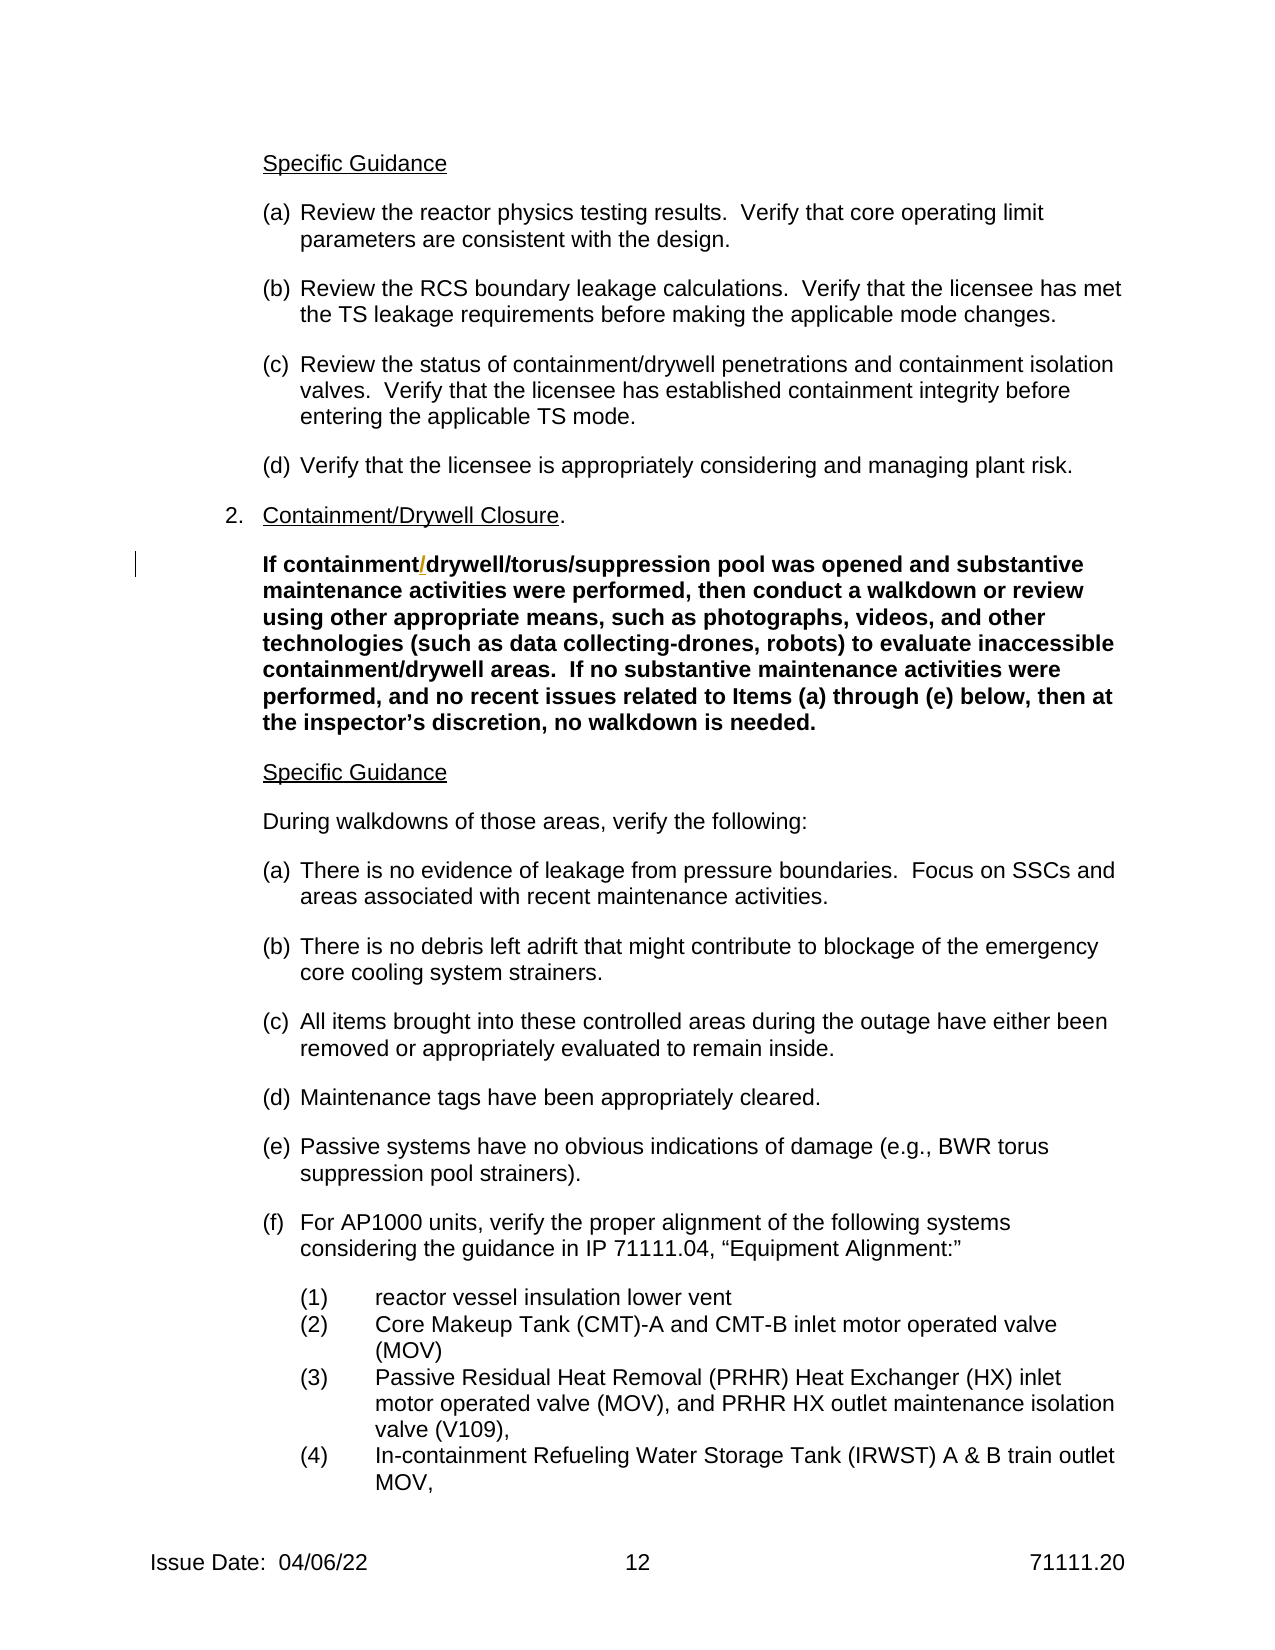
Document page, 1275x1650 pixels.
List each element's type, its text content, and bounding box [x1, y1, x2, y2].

list In-containment Refueling Water Storage Tank (IRWST) A & B train outlet MOV, [300, 1442, 1125, 1495]
list There is no evidence of leakage from pressure boundaries. Focus on SSCs and areas associated with recent maintenance activities. [262, 857, 1125, 910]
list Passive systems have no obvious indications of damage (e.g., BWR torus suppression pool strainers). [262, 1133, 1125, 1186]
text Specific Guidance [262, 758, 1125, 785]
text Specific Guidance [262, 150, 1125, 176]
list For AP1000 units, verify the proper alignment of the following systems considering the guidance in IP 71111.04, “Equipment Alignment:” [262, 1209, 1125, 1261]
list There is no debris left adrift that might contribute to blockage of the emergency core cooling system strainers. [262, 933, 1125, 985]
list Review the reactor physics testing results. Verify that core operating limit parameters are consistent with the design. [262, 199, 1125, 252]
list Review the RCS boundary leakage calculations. Verify that the licensee has met the TS leakage requirements before making the applicable mode changes. [262, 275, 1125, 328]
text If containmentdrywell/torus/suppression pool was opened and substantive maintenance activities were performed, then conduct a walkdown or review using other appropriate means, such as photographs, videos, and other technologies (such as data collecting-drones, robots) to evaluate inaccessible containment/drywell areas. If no substantive maintenance activities were performed, and no recent issues related to Items (a) through (e) below, then at the inspector’s discretion, no walkdown is needed. [262, 551, 1125, 736]
list Passive Residual Heat Removal (PRHR) Heat Exchanger (HX) inlet motor operated valve (MOV), and PRHR HX outlet maintenance isolation valve (V109), [300, 1363, 1125, 1442]
list Maintenance tags have been appropriately cleared. [262, 1084, 1125, 1110]
list Review the status of containment/drywell penetrations and containment isolation valves. Verify that the licensee has established containment integrity before entering the applicable TS mode. [262, 351, 1125, 429]
list Containment/Drywell Closure. [225, 502, 1125, 528]
text During walkdowns of those areas, verify the following: [262, 808, 1125, 834]
list reactor vessel insulation lower vent [300, 1284, 1125, 1311]
list Core Makeup Tank (CMT)-A and CMT-B inlet motor operated valve (MOV) [300, 1311, 1125, 1363]
list All items brought into these controlled areas during the outage have either been removed or appropriately evaluated to remain inside. [262, 1008, 1125, 1061]
list Verify that the licensee is appropriately considering and managing plant risk. [262, 452, 1125, 479]
